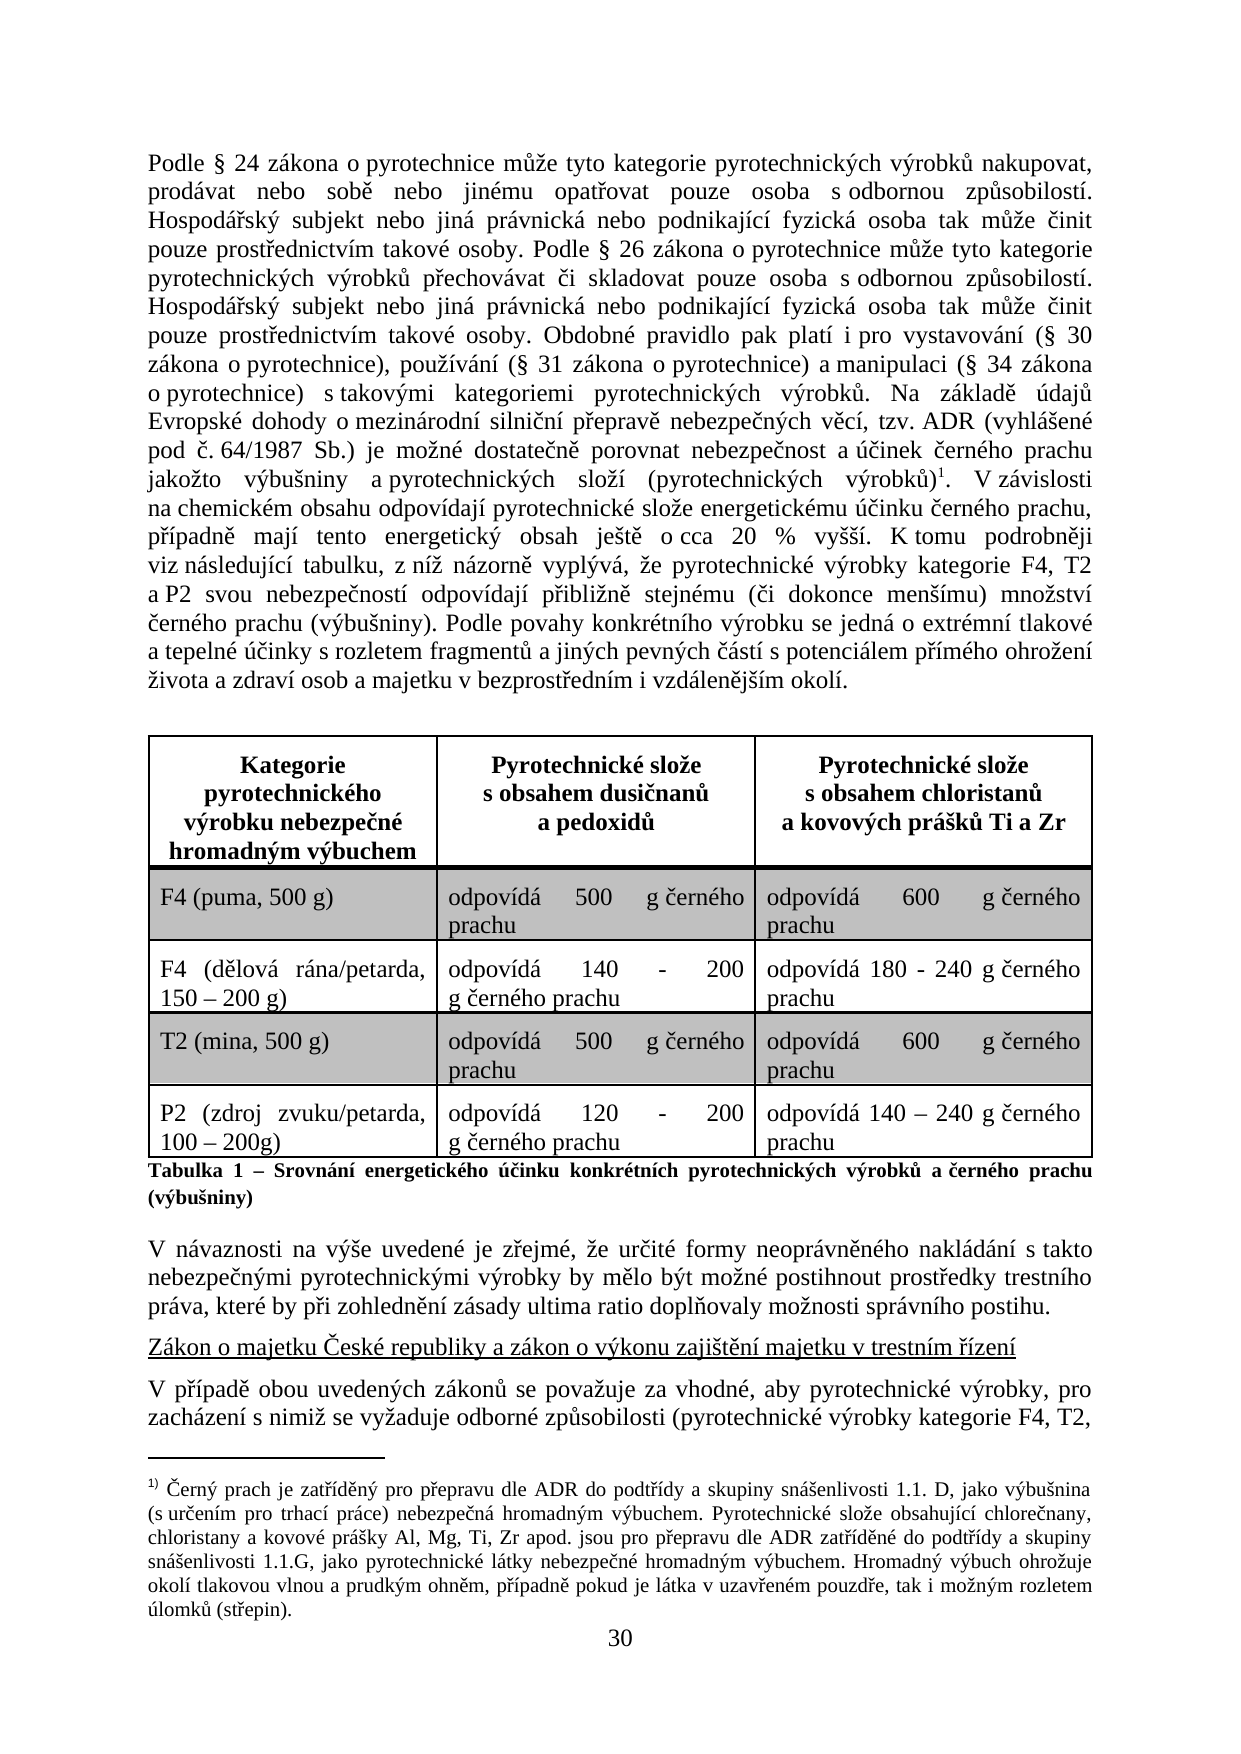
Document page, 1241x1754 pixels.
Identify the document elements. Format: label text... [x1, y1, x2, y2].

table_cell odpovídá 120 - 200 g černého prachu [438, 1086, 754, 1156]
table_cell F4 (dělová rána/petarda, 150 – 200 g) [150, 941, 436, 1011]
text Podle § 24 zákona o pyrotechnice může tyto kategorie pyrotechnických výrobků nakupovat, prodávat nebo sobě nebo jinému opatřovat pouze osoba s odbornou způsobilostí. Hospodářský subjekt nebo jiná právnická nebo podnikající fyzická osoba tak může činit pouze prostřednictvím takové osoby. Podle § 26 zákona o pyrotechnice může tyto kategorie pyrotechnických výrobků přechovávat či skladovat pouze osoba s odbornou způsobilostí. Hospodářský subjekt nebo jiná právnická nebo podnikající fyzická osoba tak může činit pouze prostřednictvím takové osoby. Obdobné pravidlo pak platí i pro vystavování (§ 30 zákona o pyrotechnice), používání (§ 31 zákona o pyrotechnice) a manipulaci (§ 34 zákona o pyrotechnice) s takovými kategoriemi pyrotechnických výrobků. Na základě údajů Evropské dohody o mezinárodní silniční přepravě nebezpečných věcí, tzv. ADR (vyhlášené pod č. 64/1987 Sb.) je možné dostatečně porovnat nebezpečnost a účinek černého prachu jakožto výbušniny a pyrotechnických složí (pyrotechnických výrobků). V závislosti na chemickém obsahu odpovídají pyrotechnické slože energetickému účinku černého prachu, případně mají tento energetický obsah ještě o cca 20 % vyšší. K tomu podrobněji viz následující tabulku, z níž názorně vyplývá, že pyrotechnické výrobky kategorie F4, T2 a P2 svou nebezpečností odpovídají přibližně stejnému (či dokonce menšímu) množství černého prachu (výbušniny). Podle povahy konkrétního výrobku se jedná o extrémní tlakové a tepelné účinky s rozletem fragmentů a jiných pevných částí s potenciálem přímého ohrožení života a zdraví osob a majetku v bezprostředním i vzdálenějším okolí. [148, 148, 1093, 694]
table_header Pyrotechnické slože s obsahem chloristanů a kovových prášků Ti a Zr [756, 737, 1091, 865]
table_cell odpovídá 180 - 240 g černého prachu [756, 941, 1091, 1011]
table_cell odpovídá 140 – 240 g černého prachu [756, 1086, 1091, 1156]
table_cell odpovídá 600 g černého prachu [756, 870, 1091, 939]
table_cell odpovídá 500 g černého prachu [438, 870, 754, 939]
text Tabulka 1 – Srovnání energetického účinku konkrétních pyrotechnických výrobků a černého prachu (výbušniny) [148, 1158, 1093, 1209]
table_cell T2 (mina, 500 g) [150, 1014, 436, 1083]
table_cell F4 (puma, 500 g) [150, 870, 436, 939]
table_header Pyrotechnické slože s obsahem dusičnanů a pedoxidů [438, 737, 754, 865]
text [148, 1374, 1093, 1431]
table_cell odpovídá 140 - 200 g černého prachu [438, 941, 754, 1011]
text V návaznosti na výše uvedené je zřejmé, že určité formy neoprávněného nakládání s takto nebezpečnými pyrotechnickými výrobky by mělo být možné postihnout prostředky trestního práva, které by při zohlednění zásady ultima ratio doplňovaly možnosti správního postihu. [148, 1234, 1093, 1320]
table_cell odpovídá 500 g černého prachu [438, 1014, 754, 1083]
text Zákon o majetku České republiky a zákon o výkonu zajištění majetku v trestním řízení [148, 1332, 1093, 1361]
table_cell P2 (zdroj zvuku/petarda, 100 – 200g) [150, 1086, 436, 1156]
table_cell odpovídá 600 g černého prachu [756, 1014, 1091, 1083]
table_header Kategorie pyrotechnického výrobku nebezpečné hromadným výbuchem [150, 737, 436, 865]
